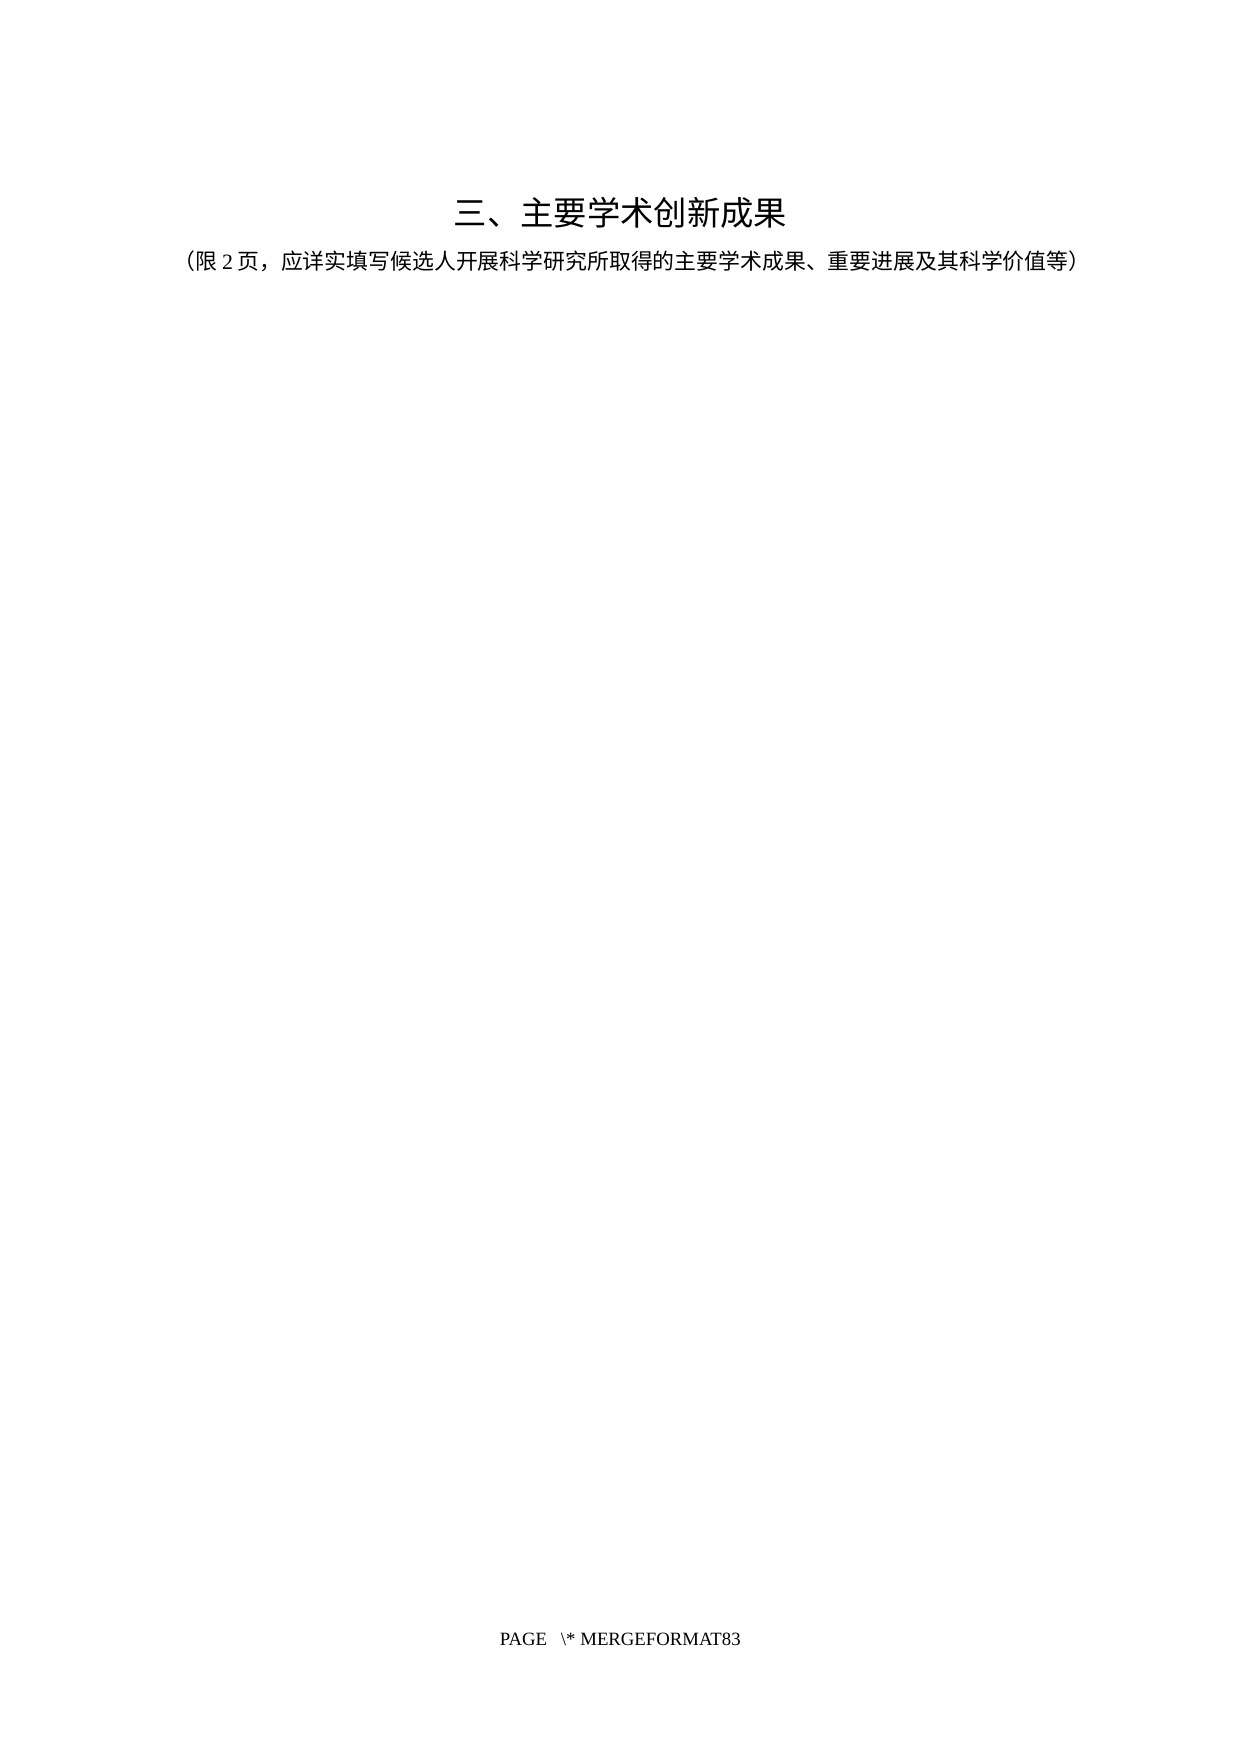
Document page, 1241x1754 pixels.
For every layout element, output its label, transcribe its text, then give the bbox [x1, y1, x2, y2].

text （限2页，应详实填写候选人开展科学研究所取得的主要学术成果、重要进展及其科学价值等） [130, 243, 1110, 276]
subtitle 三、主要学术创新成果 [130, 178, 1110, 243]
